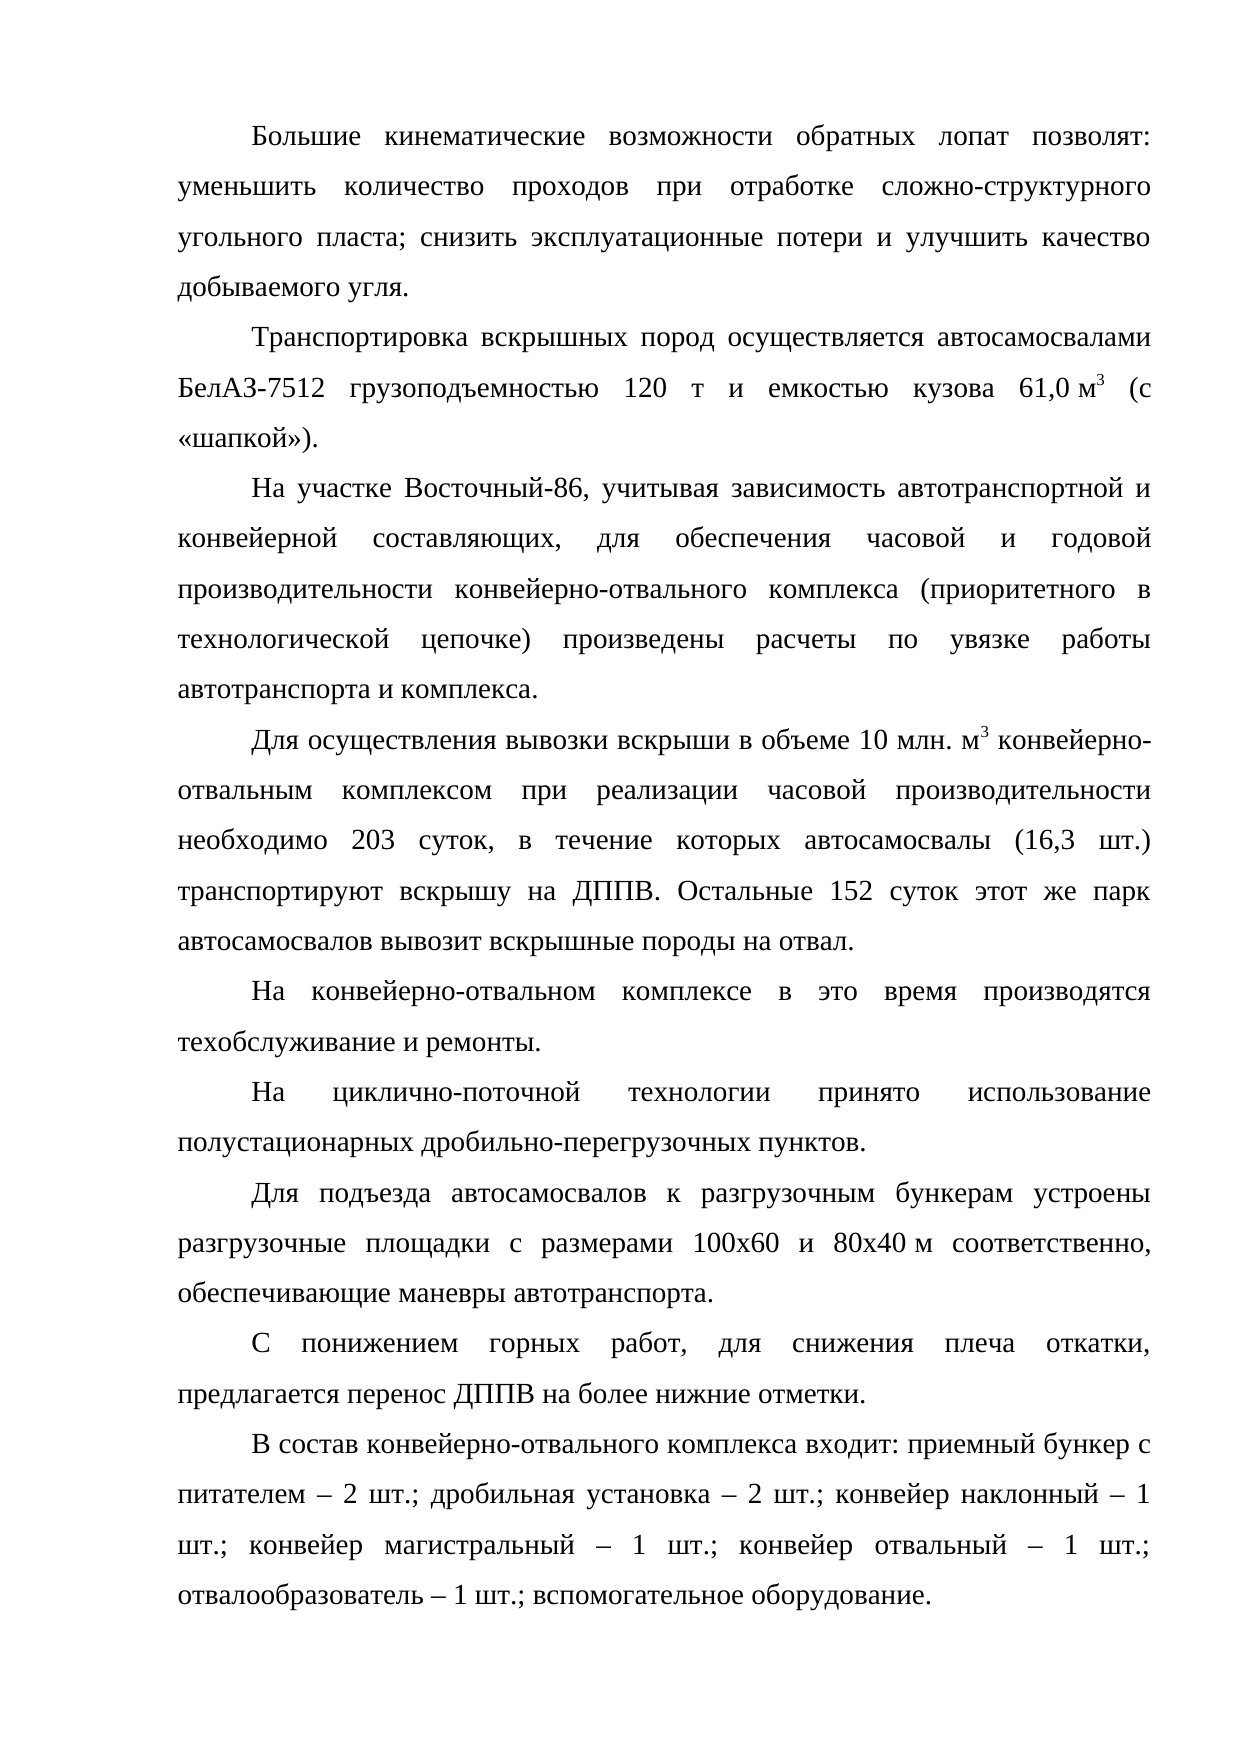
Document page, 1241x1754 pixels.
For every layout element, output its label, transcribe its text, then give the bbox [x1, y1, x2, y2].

text Для осуществления вывозки вскрыши в объеме 10 млн. м3 конвейерно-отвальным комплексом при реализации часовой производительности необходимо 203 суток, в течение которых автосамосвалы (16,3 шт.) транспортируют вскрышу на ДППВ. Остальные 152 суток этот же парк автосамосвалов вывозит вскрышные породы на отвал. [177, 722, 1152, 957]
text Большие кинематические возможности обратных лопат позволят: уменьшить количество проходов при отработке сложно-структурного угольного пласта; снизить эксплуатационные потери и улучшить качество добываемого угля. [177, 118, 1152, 303]
text Транспортировка вскрышных пород осуществляется автосамосвалами БелАЗ-7512 грузоподъемностью 120 т и емкостью кузова 61,0 м3 (с «шапкой»). [177, 319, 1152, 453]
text На циклично-поточной технологии принято использование полустационарных дробильно-перегрузочных пунктов. [177, 1074, 1152, 1158]
text В состав конвейерно-отвального комплекса входит: приемный бункер с питателем – 2 шт.; дробильная установка – 2 шт.; конвейер наклонный – 1 шт.; конвейер магистральный – 1 шт.; конвейер отвальный – 1 шт.; отвалообразователь – 1 шт.; вспомогательное оборудование. [177, 1426, 1152, 1611]
text На участке Восточный-86, учитывая зависимость автотранспортной и конвейерной составляющих, для обеспечения часовой и годовой производительности конвейерно-отвального комплекса (приоритетного в технологической цепочке) произведены расчеты по увязке работы автотранспорта и комплекса. [177, 470, 1152, 705]
text Для подъезда автосамосвалов к разгрузочным бункерам устроены разгрузочные площадки с размерами 100х60 и 80х40 м соответственно, обеспечивающие маневры автотранспорта. [177, 1175, 1152, 1309]
text С понижением горных работ, для снижения плеча откатки, предлагается перенос ДППВ на более нижние отметки. [177, 1326, 1152, 1409]
text На конвейерно-отвальном комплексе в это время производятся техобслуживание и ремонты. [177, 973, 1152, 1057]
